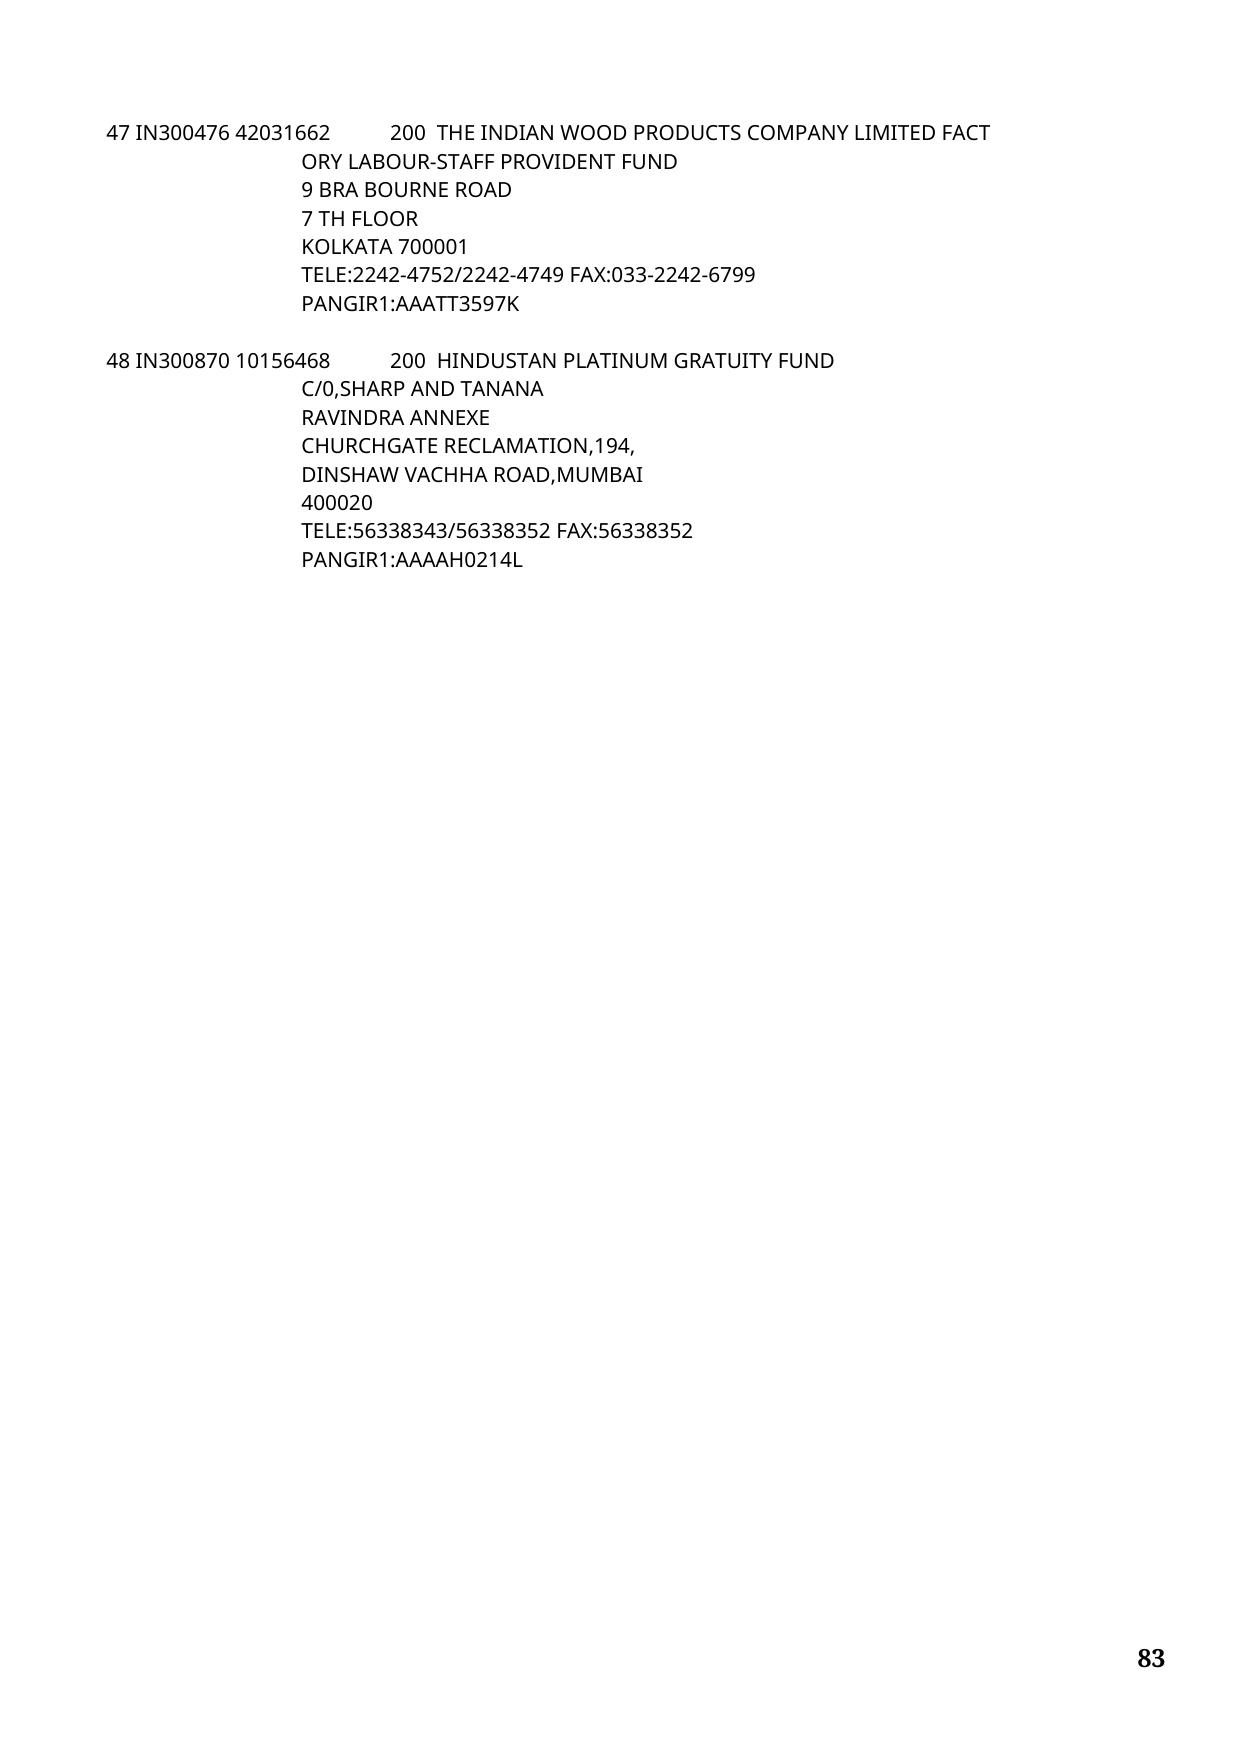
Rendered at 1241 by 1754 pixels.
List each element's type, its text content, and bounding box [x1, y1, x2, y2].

text ORY LABOUR-STAFF PROVIDENT FUND [90, 147, 1165, 175]
text 400020 [90, 488, 1165, 517]
text PANGIR1:AAAAH0214L [90, 545, 1165, 573]
text DINSHAW VACHHA ROAD,MUMBAI [90, 460, 1165, 488]
text C/0,SHARP AND TANANA [90, 374, 1165, 403]
text TELE:56338343/56338352 FAX:56338352 [90, 517, 1165, 545]
text PANGIR1:AAATT3597K [90, 289, 1165, 317]
text TELE:2242-4752/2242-4749 FAX:033-2242-6799 [90, 261, 1165, 289]
text 47 IN300476 42031662 200 THE INDIAN WOOD PRODUCTS COMPANY LIMITED FACT [90, 118, 1165, 147]
text 9 BRA BOURNE ROAD [90, 175, 1165, 204]
text RAVINDRA ANNEXE [90, 403, 1165, 431]
text 7 TH FLOOR [90, 204, 1165, 232]
text 48 IN300870 10156468 200 HINDUSTAN PLATINUM GRATUITY FUND [90, 346, 1165, 374]
text CHURCHGATE RECLAMATION,194, [90, 431, 1165, 460]
text KOLKATA 700001 [90, 232, 1165, 261]
